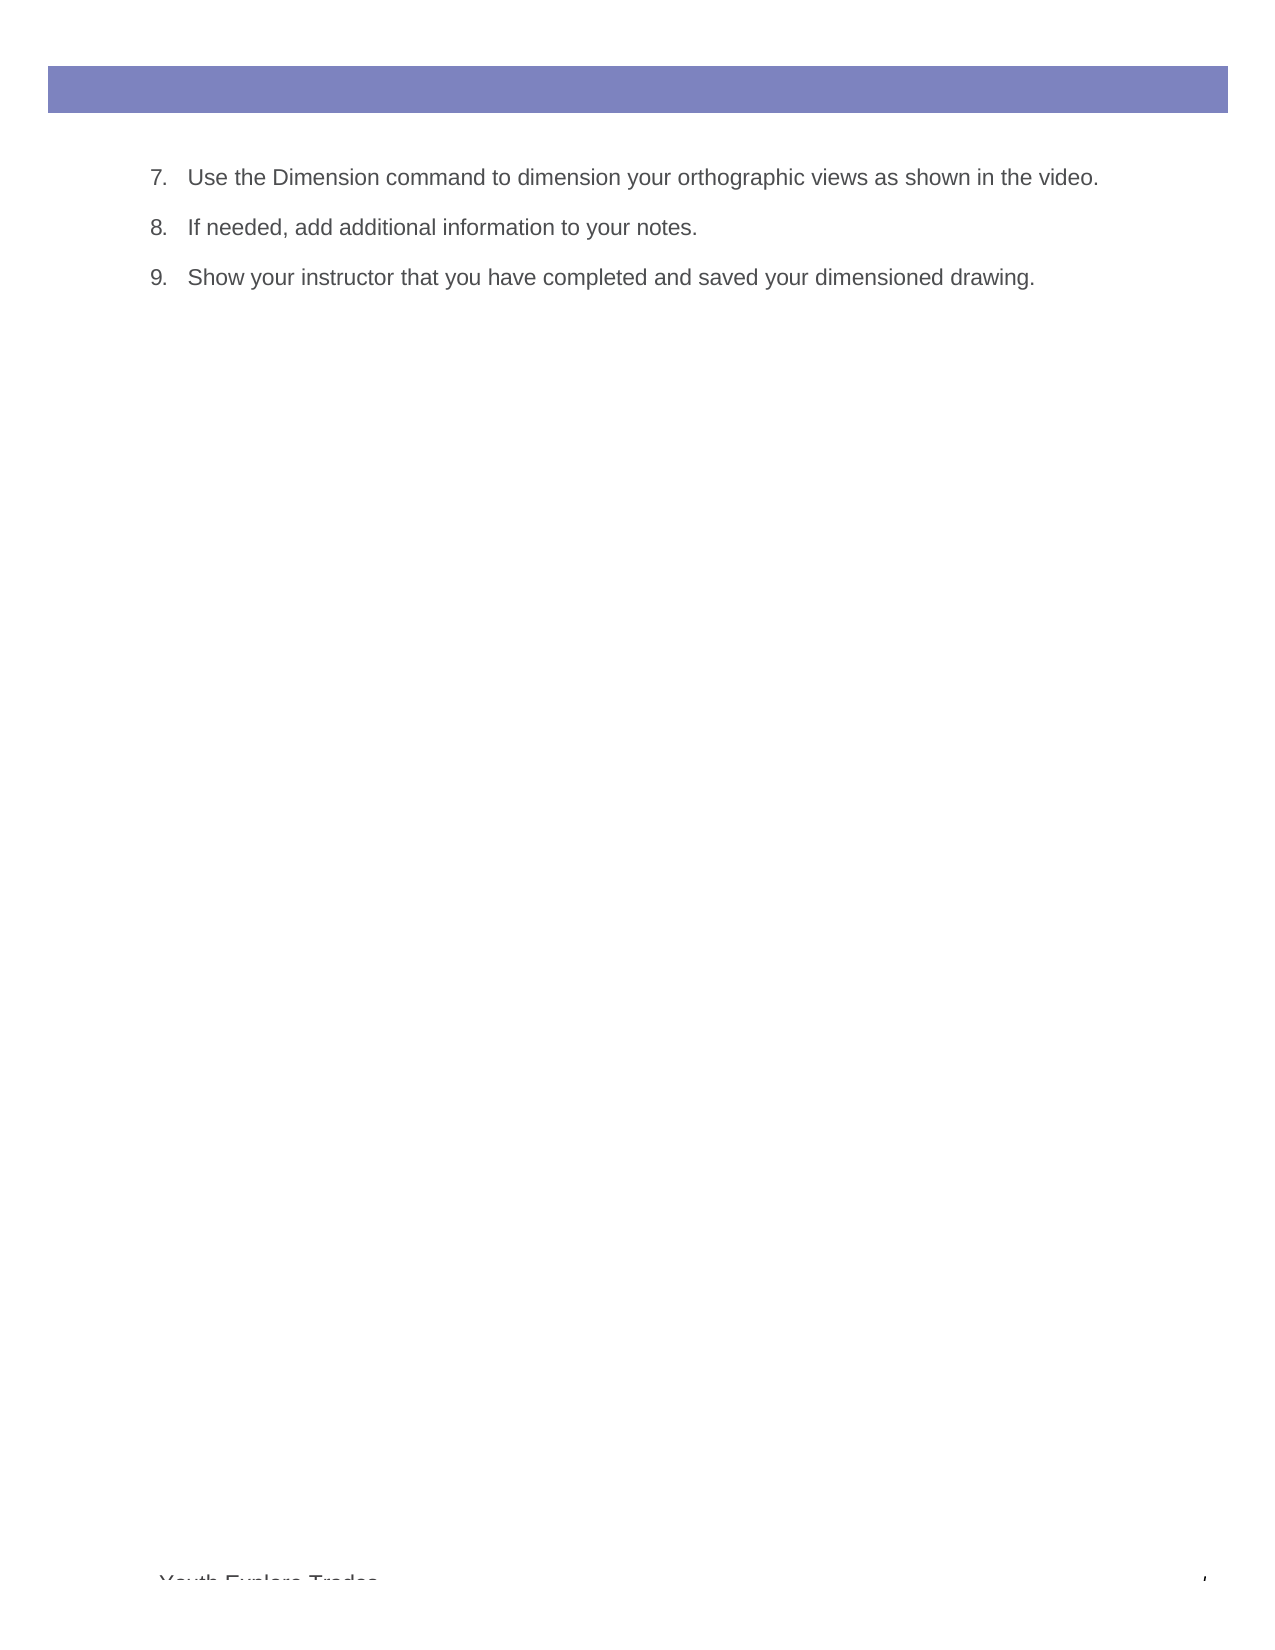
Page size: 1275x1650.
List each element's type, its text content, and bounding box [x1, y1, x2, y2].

list If needed, add additional information to your notes. [150, 214, 1239, 240]
list Use the Dimension command to dimension your orthographic views as shown in the video. [150, 164, 1239, 190]
list Show your instructor that you have completed and saved your dimensioned drawing. [150, 264, 1239, 290]
